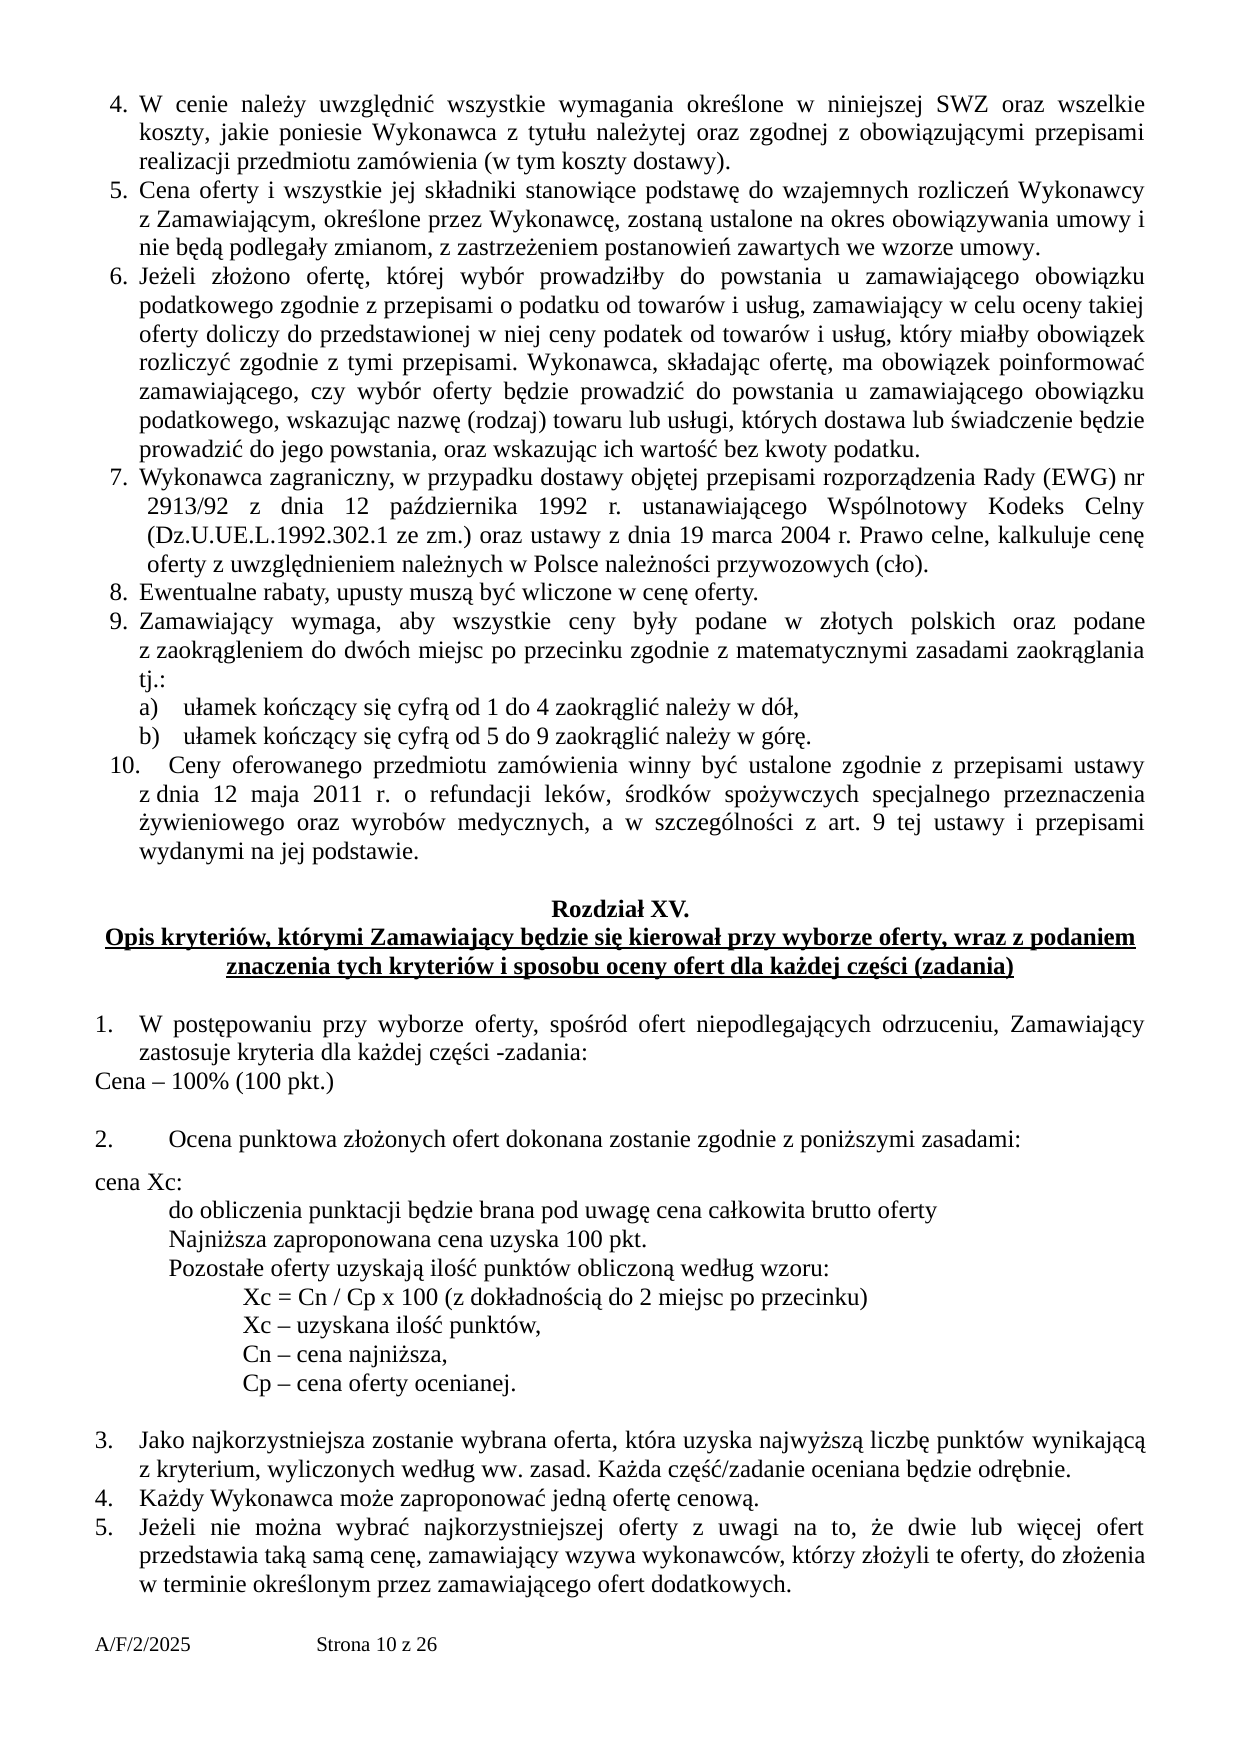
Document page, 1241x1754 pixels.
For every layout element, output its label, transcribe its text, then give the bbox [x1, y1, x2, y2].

text Cena – 100% (100 pkt.) [94, 1066, 1146, 1095]
list Ceny oferowanego przedmiotu zamówienia winny być ustalone zgodnie z przepisami ustawy z dnia 12 maja 2011 r. o refundacji leków, środków spożywczych specjalnego przeznaczenia żywieniowego oraz wyrobów medycznych, a w szczególności z art. 9 tej ustawy i przepisami wydanymi na jej podstawie. [109, 750, 1146, 865]
list Cena oferty i wszystkie jej składniki stanowiące podstawę do wzajemnych rozliczeń Wykonawcy z Zamawiającym, określone przez Wykonawcę, zostaną ustalone na okres obowiązywania umowy i nie będą podlegały zmianom, z zastrzeżeniem postanowień zawartych we wzorze umowy. [109, 175, 1146, 261]
text Cp – cena oferty ocenianej. [169, 1368, 1146, 1397]
list Wykonawca zagraniczny, w przypadku dostawy objętej przepisami rozporządzenia Rady (EWG) nr 2913/92 z dnia 12 października 1992 r. ustanawiającego Wspólnotowy Kodeks Celny (Dz.U.UE.L.1992.302.1 ze zm.) oraz ustawy z dnia 19 marca 2004 r. Prawo celne, kalkuluje cenę oferty z uwzględnieniem należnych w Polsce należności przywozowych (cło). [109, 462, 1146, 577]
list ułamek kończący się cyfrą od 5 do 9 zaokrąglić należy w górę. [139, 721, 1146, 750]
text Cn – cena najniższa, [169, 1339, 1146, 1368]
text Najniższa zaproponowana cena uzyska 100 pkt. [168, 1224, 1146, 1253]
text 5. Jeżeli nie można wybrać najkorzystniejszej oferty z uwagi na to, że dwie lub więcej ofert przedstawia taką samą cenę, zamawiający wzywa wykonawców, którzy złożyli te oferty, do złożenia w terminie określonym przez zamawiającego ofert dodatkowych. [94, 1512, 1146, 1598]
text Rozdział XV. [94, 894, 1146, 922]
text 2. Ocena punktowa złożonych ofert dokonana zostanie zgodnie z poniższymi zasadami: [94, 1124, 1146, 1152]
text 4. Każdy Wykonawca może zaproponować jedną ofertę cenową. [94, 1483, 1146, 1512]
text Opis kryteriów, którymi Zamawiający będzie się kierował przy wyborze oferty, wraz z podaniem znaczenia tych kryteriów i sposobu oceny ofert dla każdej części (zadania) [94, 922, 1146, 980]
text cena Xc: [94, 1167, 1146, 1196]
list ułamek kończący się cyfrą od 1 do 4 zaokrąglić należy w dół, [139, 692, 1146, 721]
text Xc – uzyskana ilość punktów, [242, 1311, 1146, 1339]
list Jeżeli złożono ofertę, której wybór prowadziłby do powstania u zamawiającego obowiązku podatkowego zgodnie z przepisami o podatku od towarów i usług, zamawiający w celu oceny takiej oferty doliczy do przedstawionej w niej ceny podatek od towarów i usług, który miałby obowiązek rozliczyć zgodnie z tymi przepisami. Wykonawca, składając ofertę, ma obowiązek poinformować zamawiającego, czy wybór oferty będzie prowadzić do powstania u zamawiającego obowiązku podatkowego, wskazując nazwę (rodzaj) towaru lub usługi, których dostawa lub świadczenie będzie prowadzić do jego powstania, oraz wskazując ich wartość bez kwoty podatku. [109, 261, 1146, 462]
list Zamawiający wymaga, aby wszystkie ceny były podane w złotych polskich oraz podane z zaokrągleniem do dwóch miejsc po przecinku zgodnie z matematycznymi zasadami zaokrąglania tj.: [109, 606, 1146, 692]
text do obliczenia punktacji będzie brana pod uwagę cena całkowita brutto oferty [168, 1196, 1146, 1224]
list Ewentualne rabaty, upusty muszą być wliczone w cenę oferty. [109, 577, 1146, 606]
list W cenie należy uwzględnić wszystkie wymagania określone w niniejszej SWZ oraz wszelkie koszty, jakie poniesie Wykonawca z tytułu należytej oraz zgodnej z obowiązującymi przepisami realizacji przedmiotu zamówienia (w tym koszty dostawy). [109, 89, 1146, 175]
list Jako najkorzystniejsza zostanie wybrana oferta, która uzyska najwyższą liczbę punktów wynikającą z kryterium, wyliczonych według ww. zasad. Każda część/zadanie oceniana będzie odrębnie. [94, 1426, 1146, 1483]
text 1. W postępowaniu przy wyborze oferty, spośród ofert niepodlegających odrzuceniu, Zamawiający zastosuje kryteria dla każdej części -zadania: [94, 1009, 1146, 1066]
text Pozostałe oferty uzyskają ilość punktów obliczoną według wzoru: [168, 1253, 1146, 1282]
text Xc = Cn / Cp x 100 (z dokładnością do 2 miejsc po przecinku) [169, 1282, 1146, 1311]
